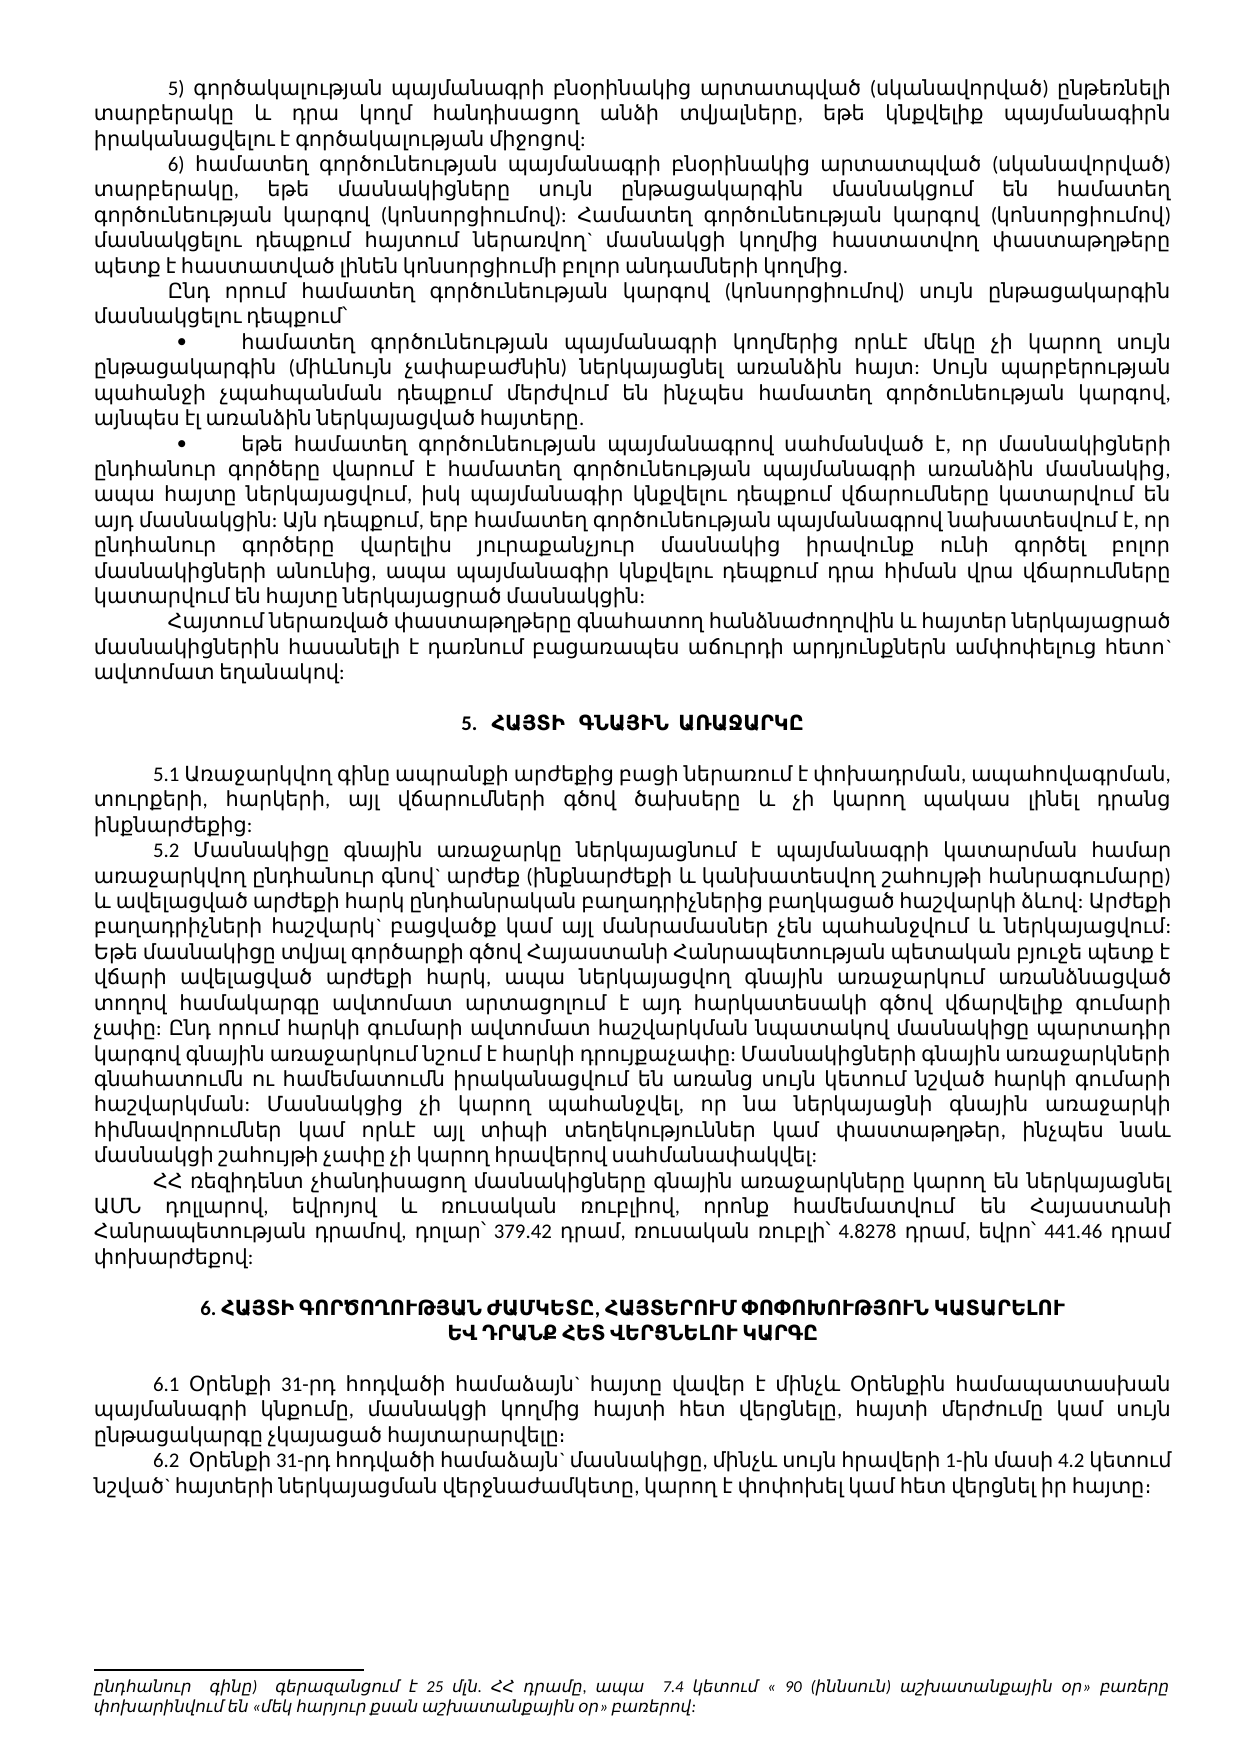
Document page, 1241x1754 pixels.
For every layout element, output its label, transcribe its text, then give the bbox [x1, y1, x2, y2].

text 6.2 Օրենքի 31-րդ հոդվածի համաձայն` մասնակիցը, մինչև սույն հրավերի 1-ին մասի 4.2 կետում նշված` հայտերի ներկայացման վերջնաժամկետը, կարող է փոփոխել կամ հետ վերցնել իր հայտը։ [94, 1447, 1171, 1498]
text Հայտում ներառված փաստաթղթերը գնահատող հանձնաժողովին և հայտեր ներկայացրած մասնակիցներին հասանելի է դառնում բացառապես աճուրդի արդյունքներն ամփոփելուց հետո` ավտոմատ եղանակով: [94, 609, 1171, 685]
text ԵՎ ԴՐԱՆՔ ՀԵՏ ՎԵՐՑՆԵԼՈՒ ԿԱՐԳԸ [94, 1320, 1171, 1346]
text 6.1 Օրենքի 31-րդ հոդվածի համաձայն` հայտը վավեր է մինչև Օրենքին համապատասխան պայմանագրի կնքումը, մասնակցի կողմից հայտի հետ վերցնելը, հայտի մերժումը կամ սույն ընթացակարգը չկայացած հայտարարվելը։ [94, 1371, 1171, 1447]
text Ընդ որում համատեղ գործունեության կարգով (կոնսորցիումով) սույն ընթացակարգին մասնակցելու դեպքում՝ [94, 278, 1171, 329]
text 6. ՀԱՅՏԻ ԳՈՐԾՈՂՈՒԹՅԱՆ ԺԱՄԿԵՏԸ, ՀԱՅՏԵՐՈՒՄ ՓՈՓՈԽՈՒԹՅՈՒՆ ԿԱՏԱՐԵԼՈՒ [94, 1295, 1171, 1320]
list եթե համատեղ գործունեության պայմանագրով սահմանված է, որ մասնակիցների ընդհանուր գործերը վարում է համատեղ գործունեության պայմանագրի առանձին մասնակից, ապա հայտը ներկայացվում, իսկ պայմանագիր կնքվելու դեպքում վճարումները կատարվում են այդ մասնակցին: Այն դեպքում, երբ համատեղ գործունեության պայմանագրով նախատեսվում է, որ ընդհանուր գործերը վարելիս յուրաքանչյուր մասնակից իրավունք ունի գործել բոլոր մասնակիցների անունից, ապա պայմանագիր կնքվելու դեպքում դրա հիման վրա վճարումները կատարվում են հայտը ներկայացրած մասնակցին: [94, 431, 1171, 609]
text 5) գործակալության պայմանագրի բնօրինակից արտատպված (սկանավորված) ընթեռնելի տարբերակը և դրա կողմ հանդիսացող անձի տվյալները, եթե կնքվելիք պայմանագիրն իրականացվելու է գործակալության միջոցով: [94, 75, 1171, 151]
text 5. ՀԱՅՏԻ ԳՆԱՅԻՆ ԱՌԱՋԱՐԿԸ [94, 710, 1171, 736]
list համատեղ գործունեության պայմանագրի կողմերից որևէ մեկը չի կարող սույն ընթացակարգին (միևնույն չափաբաժնին) ներկայացնել առանձին հայտ: Սույն պարբերության պահանջի չպահպանման դեպքում մերժվում են ինչպես համատեղ գործունեության կարգով, այնպես էլ առանձին ներկայացված հայտերը. [94, 329, 1171, 431]
text 5.2 Մասնակիցը գնային առաջարկը ներկայացնում է պայմանագրի կատարման համար առաջարկվող ընդհանուր գնով` արժեք (ինքնարժեքի և կանխատեսվող շահույթի հանրագումարը) և ավելացված արժեքի հարկ ընդհանրական բաղադրիչներից բաղկացած հաշվարկի ձևով: Արժեքի բաղադրիչների հաշվարկ` բացվածք կամ այլ մանրամասներ չեն պահանջվում և ներկայացվում: Եթե մասնակիցը տվյալ գործարքի գծով Հայաստանի Հանրապետության պետական բյուջե պետք է վճարի ավելացված արժեքի հարկ, ապա ներկայացվող գնային առաջարկում առանձնացված տողով համակարգը ավտոմատ արտացոլում է այդ հարկատեսակի գծով վճարվելիք գումարի չափը: Ընդ որում հարկի գումարի ավտոմատ հաշվարկման նպատակով մասնակիցը պարտադիր կարգով գնային առաջարկում նշում է հարկի դրույքաչափը: Մասնակիցների գնային առաջարկների գնահատումն ու համեմատումն իրականացվում են առանց սույն կետում նշված հարկի գումարի հաշվարկման: Մասնակցից չի կարող պահանջվել, որ նա ներկայացնի գնային առաջարկի հիմնավորումներ կամ որևէ այլ տիպի տեղեկություններ կամ փաստաթղթեր, ինչպես նաև մասնակցի շահույթի չափը չի կարող հրավերով սահմանափակվել: [94, 837, 1171, 1168]
text ՀՀ ռեզիդենտ չհանդիսացող մասնակիցները գնային առաջարկները կարող են ներկայացնել ԱՄՆ դոլլարով, եվրոյով և ռուսական ռուբլիով, որոնք համեմատվում են Հայաստանի Հանրապետության դրամով, դոլար՝ 379.42 դրամ, ռուսական ռուբլի՝ 4.8278 դրամ, եվրո՝ 441.46 դրամ փոխարժեքով: [94, 1168, 1171, 1269]
text 5.1 Առաջարկվող գինը ապրանքի արժեքից բացի ներառում է փոխադրման, ապահովագրման, տուրքերի, հարկերի, այլ վճարումների գծով ծախսերը և չի կարող պակաս լինել դրանց ինքնարժեքից: [94, 761, 1171, 837]
text 6) համատեղ գործունեության պայմանագրի բնօրինակից արտատպված (սկանավորված) տարբերակը, եթե մասնակիցները սույն ընթացակարգին մասնակցում են համատեղ գործունեության կարգով (կոնսորցիումով): Համատեղ գործունեության կարգով (կոնսորցիումով) մասնակցելու դեպքում հայտում ներառվող` մասնակցի կողմից հաստատվող փաստաթղթերը պետք է հաստատված լինեն կոնսորցիումի բոլոր անդամների կողմից. [94, 151, 1171, 278]
